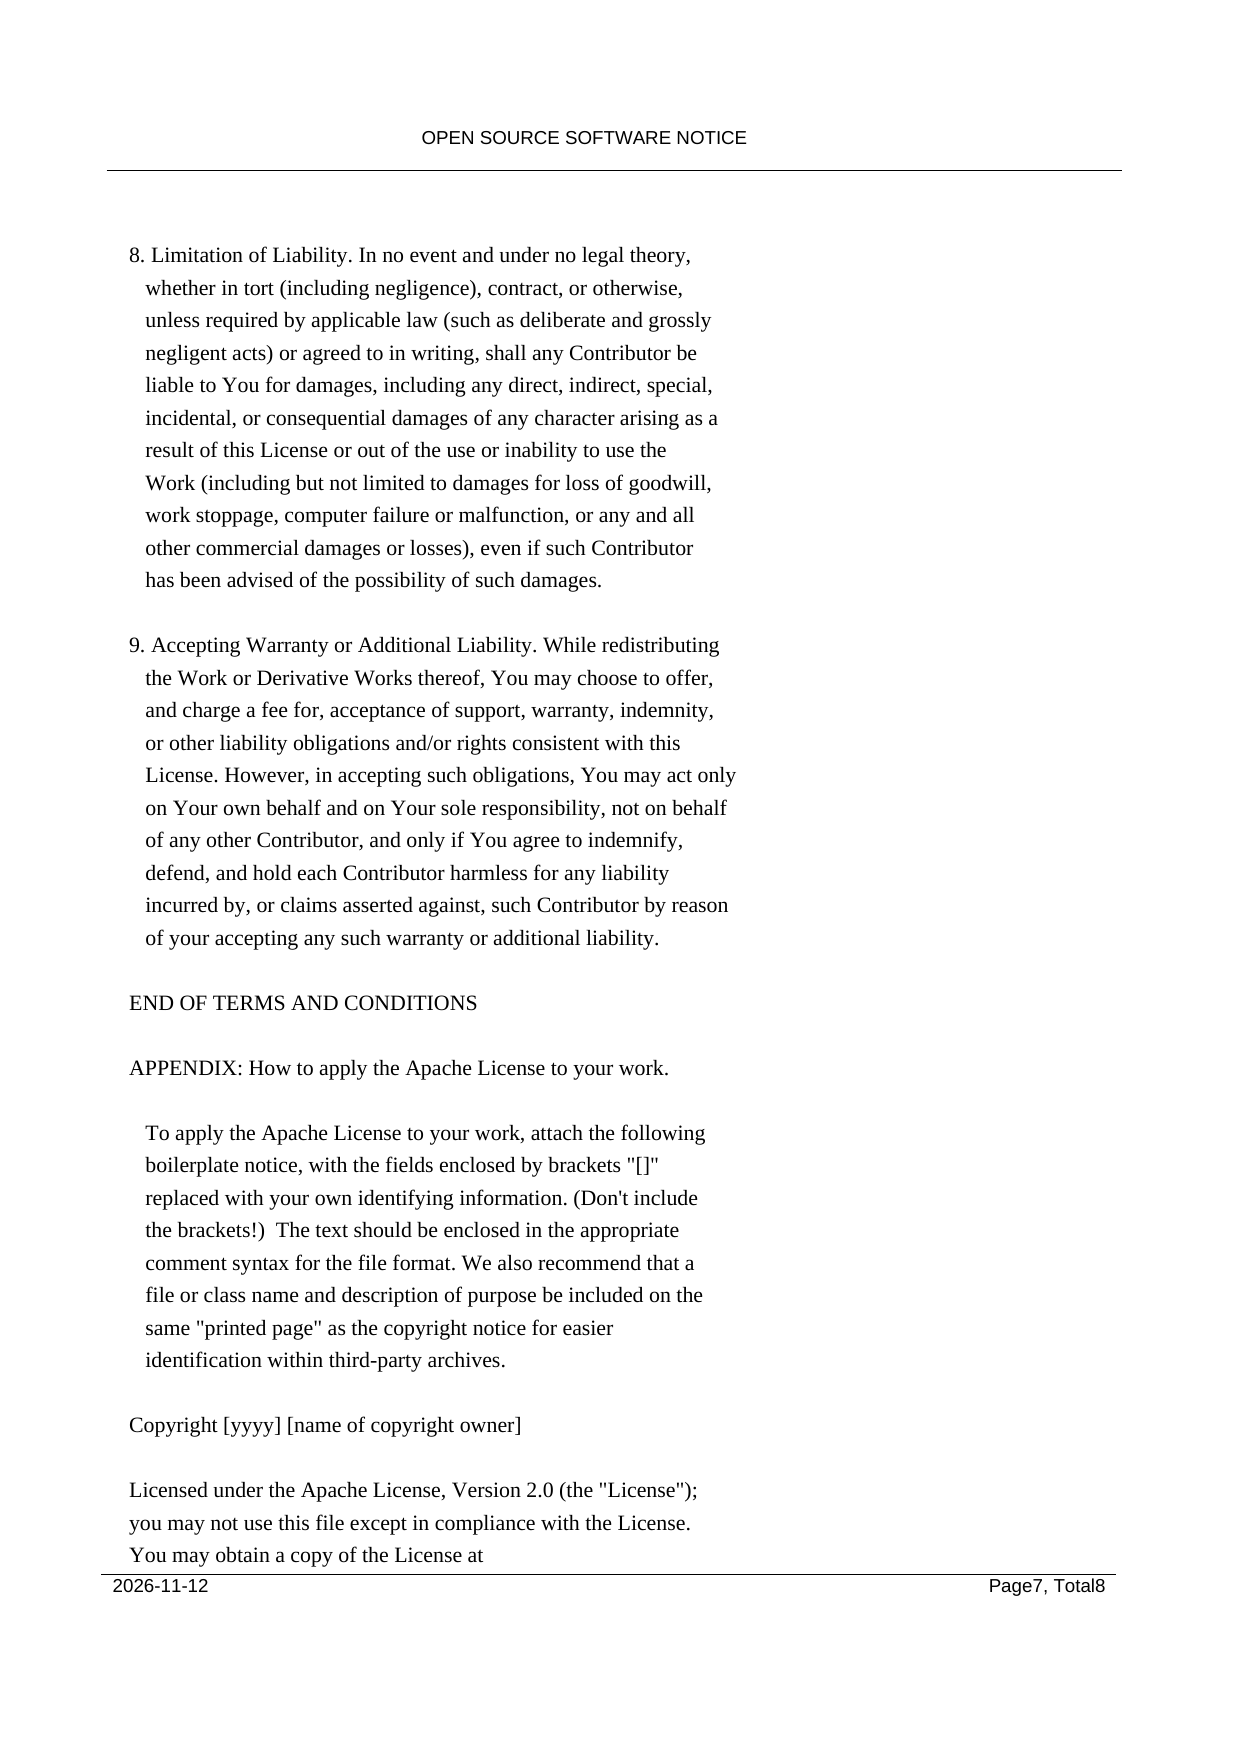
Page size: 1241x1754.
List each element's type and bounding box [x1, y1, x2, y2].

text [112, 206, 1128, 1571]
